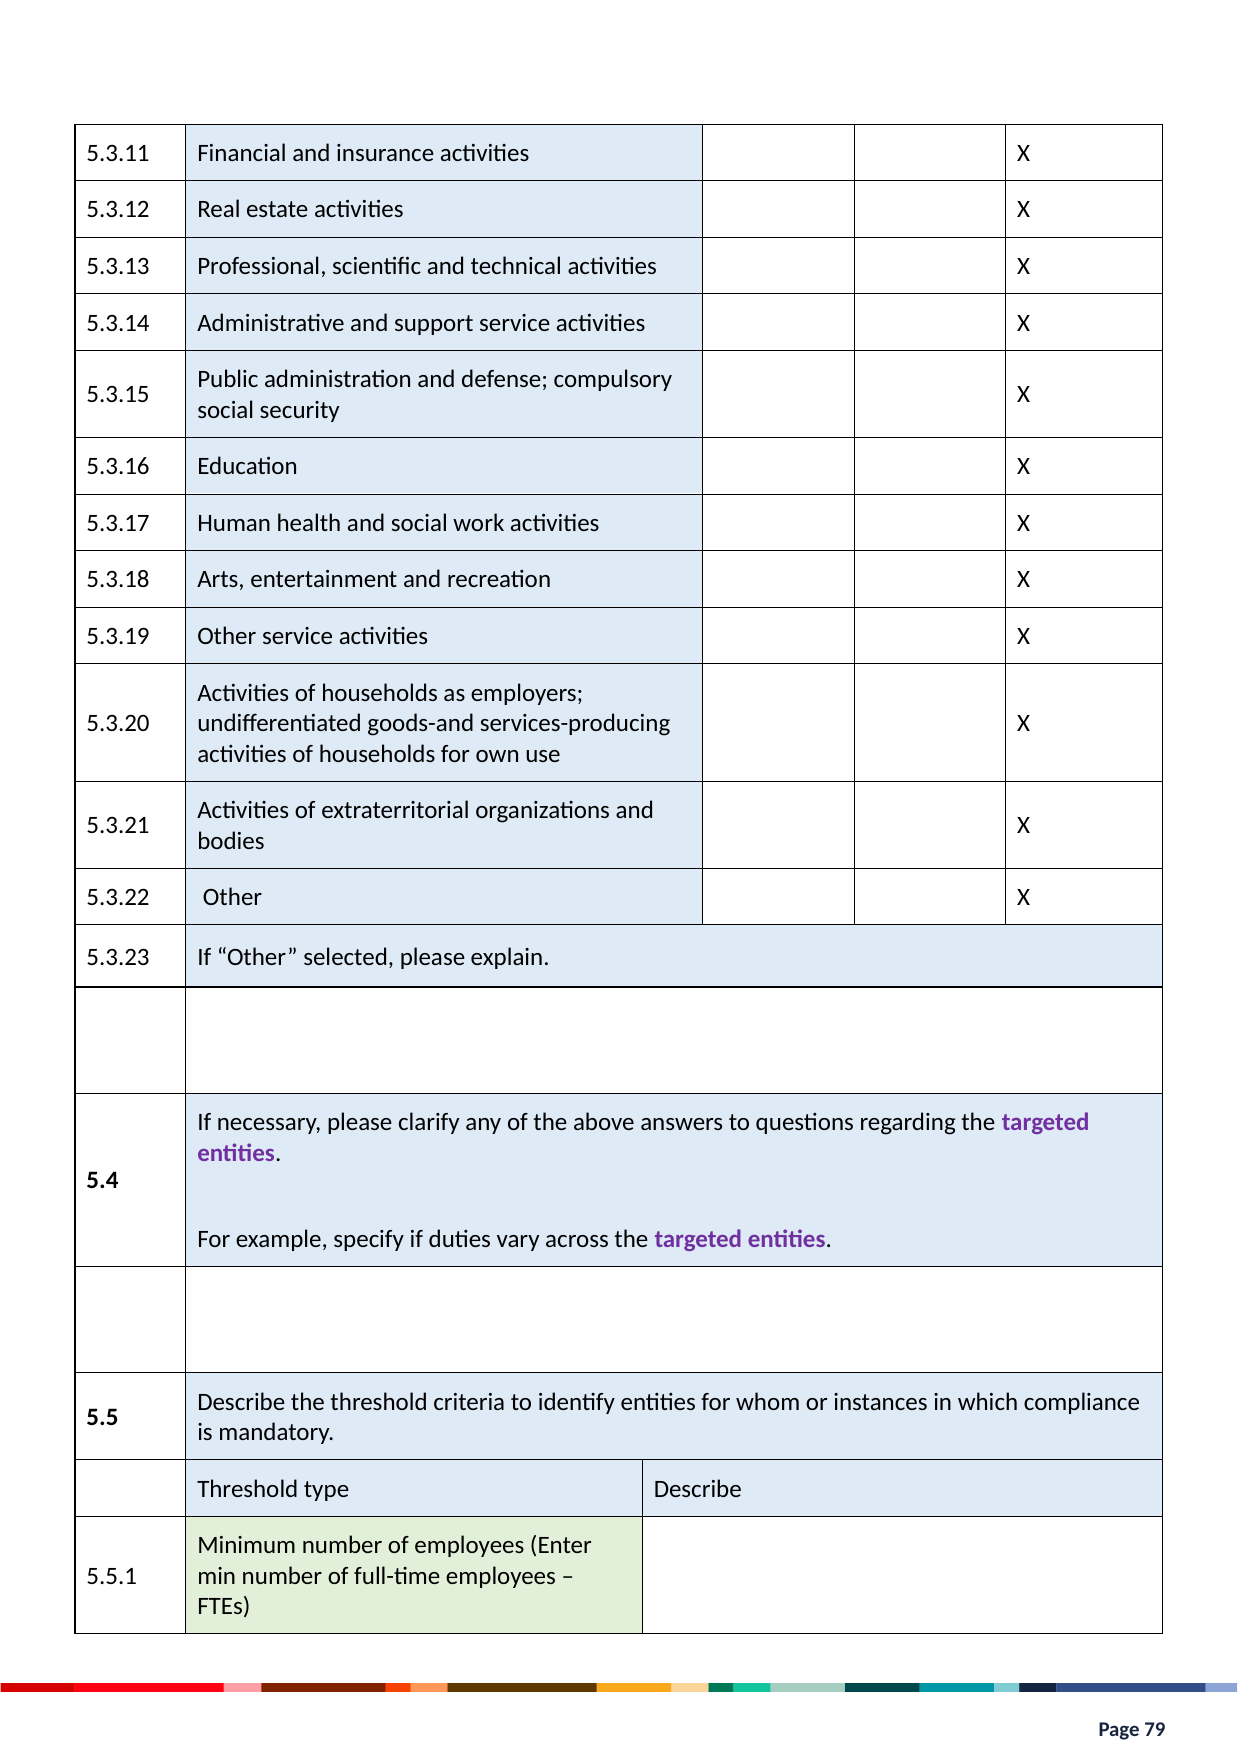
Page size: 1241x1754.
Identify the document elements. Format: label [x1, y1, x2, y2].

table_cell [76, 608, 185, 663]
picture [0, 1683, 1236, 1692]
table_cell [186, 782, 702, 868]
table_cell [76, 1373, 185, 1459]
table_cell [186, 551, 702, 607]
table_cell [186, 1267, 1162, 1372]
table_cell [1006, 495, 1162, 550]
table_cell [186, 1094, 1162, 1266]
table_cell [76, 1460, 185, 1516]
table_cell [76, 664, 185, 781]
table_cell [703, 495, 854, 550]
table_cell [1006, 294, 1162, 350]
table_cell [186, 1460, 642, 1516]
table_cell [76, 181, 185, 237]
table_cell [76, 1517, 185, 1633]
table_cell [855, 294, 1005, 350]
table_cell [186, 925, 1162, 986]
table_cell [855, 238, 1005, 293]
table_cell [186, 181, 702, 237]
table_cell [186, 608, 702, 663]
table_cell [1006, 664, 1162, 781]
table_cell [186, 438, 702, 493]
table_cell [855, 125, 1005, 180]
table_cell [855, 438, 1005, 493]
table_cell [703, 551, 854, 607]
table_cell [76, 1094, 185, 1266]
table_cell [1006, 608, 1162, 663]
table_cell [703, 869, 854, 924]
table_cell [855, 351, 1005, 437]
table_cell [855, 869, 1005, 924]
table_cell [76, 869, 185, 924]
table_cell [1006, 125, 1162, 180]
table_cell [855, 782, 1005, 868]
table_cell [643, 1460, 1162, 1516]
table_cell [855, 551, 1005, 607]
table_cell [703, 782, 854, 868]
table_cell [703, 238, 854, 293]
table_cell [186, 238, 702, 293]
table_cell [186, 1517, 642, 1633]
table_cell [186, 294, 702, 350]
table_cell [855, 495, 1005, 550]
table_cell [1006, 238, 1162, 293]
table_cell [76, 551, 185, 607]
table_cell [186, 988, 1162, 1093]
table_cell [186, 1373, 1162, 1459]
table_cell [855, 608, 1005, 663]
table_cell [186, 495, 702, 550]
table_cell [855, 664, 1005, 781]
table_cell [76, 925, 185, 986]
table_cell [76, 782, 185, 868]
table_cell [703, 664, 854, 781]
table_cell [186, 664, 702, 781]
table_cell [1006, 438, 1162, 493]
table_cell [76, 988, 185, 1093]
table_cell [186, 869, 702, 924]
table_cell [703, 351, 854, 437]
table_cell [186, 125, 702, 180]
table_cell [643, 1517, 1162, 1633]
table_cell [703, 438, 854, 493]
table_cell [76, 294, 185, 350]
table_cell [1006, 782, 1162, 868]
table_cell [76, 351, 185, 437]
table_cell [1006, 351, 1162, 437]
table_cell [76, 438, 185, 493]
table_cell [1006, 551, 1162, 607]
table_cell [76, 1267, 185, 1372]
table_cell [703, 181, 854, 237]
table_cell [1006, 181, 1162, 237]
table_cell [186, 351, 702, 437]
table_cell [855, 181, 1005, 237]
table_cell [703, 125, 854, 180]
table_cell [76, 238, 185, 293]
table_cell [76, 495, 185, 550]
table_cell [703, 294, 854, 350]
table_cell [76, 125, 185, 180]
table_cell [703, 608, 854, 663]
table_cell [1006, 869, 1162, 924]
